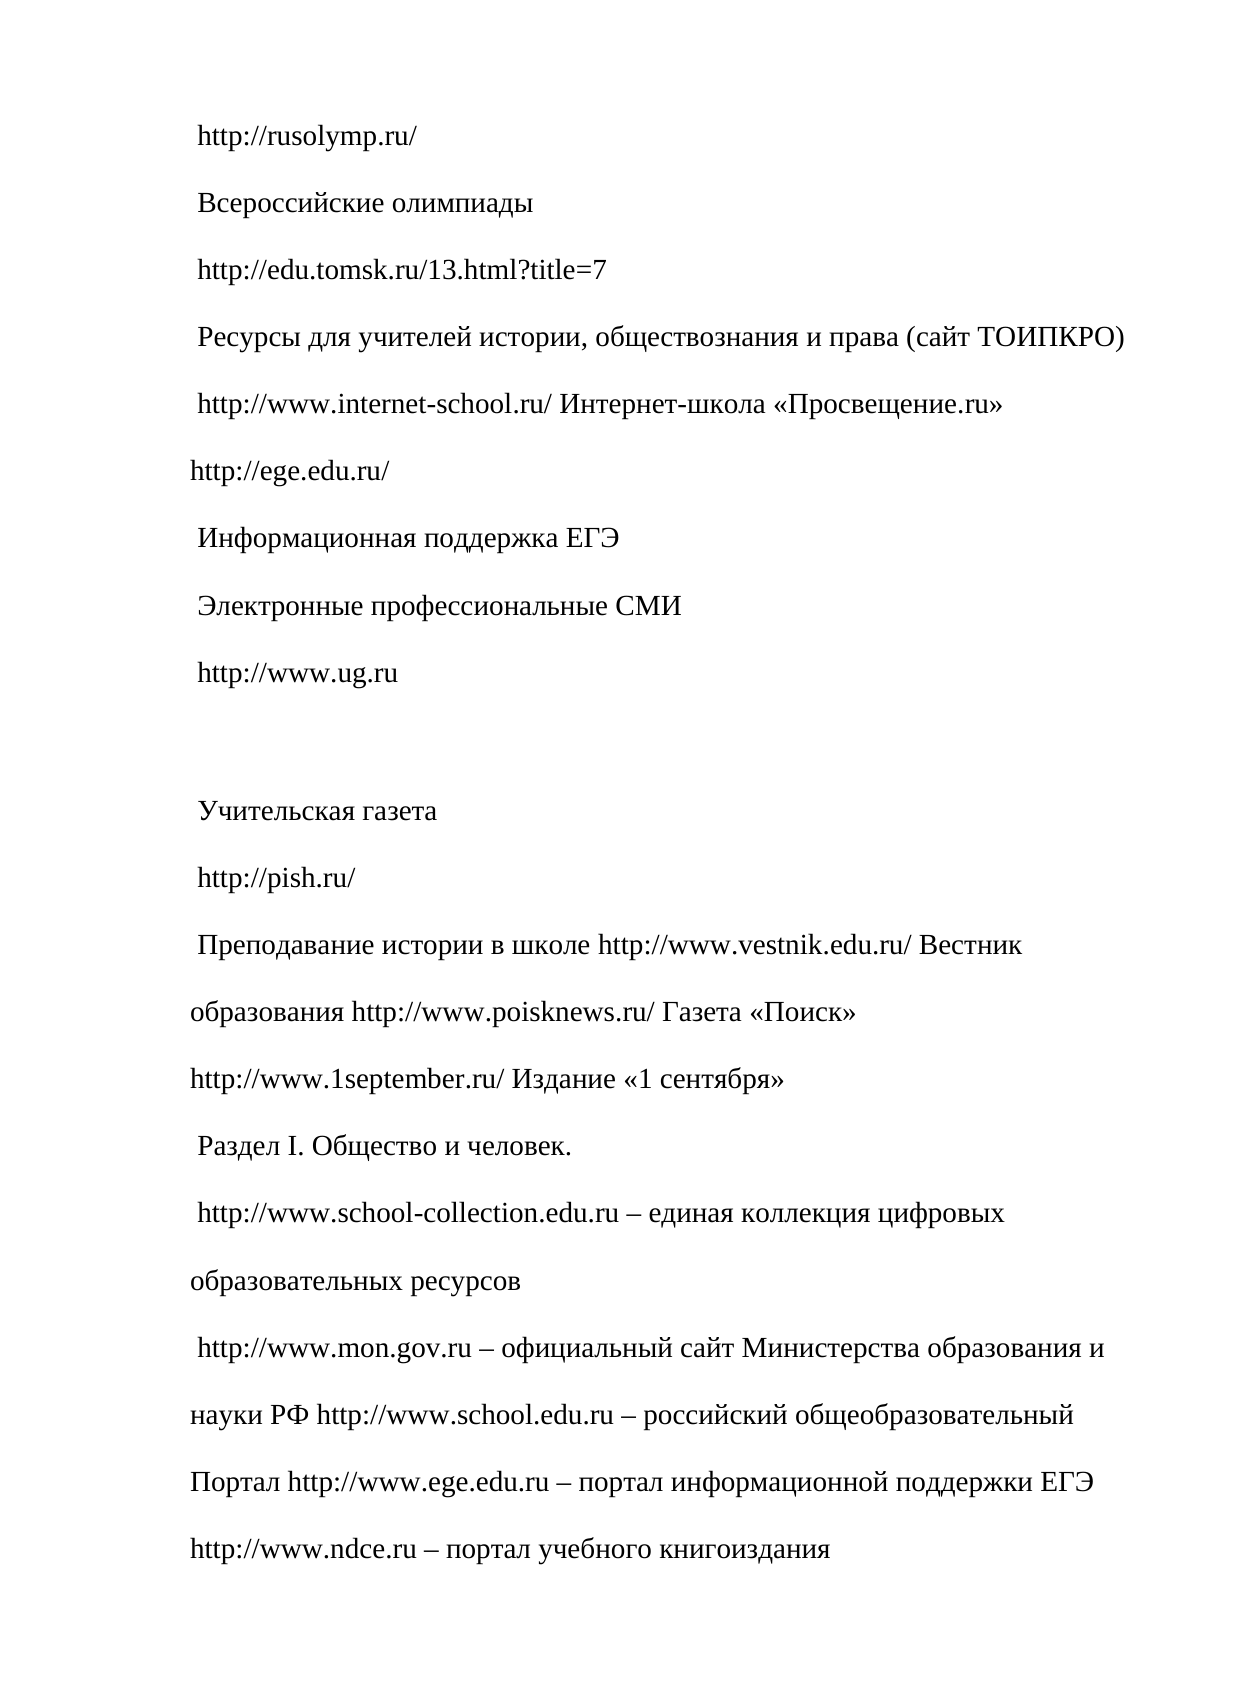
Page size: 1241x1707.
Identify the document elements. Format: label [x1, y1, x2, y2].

text [190, 118, 1152, 1564]
